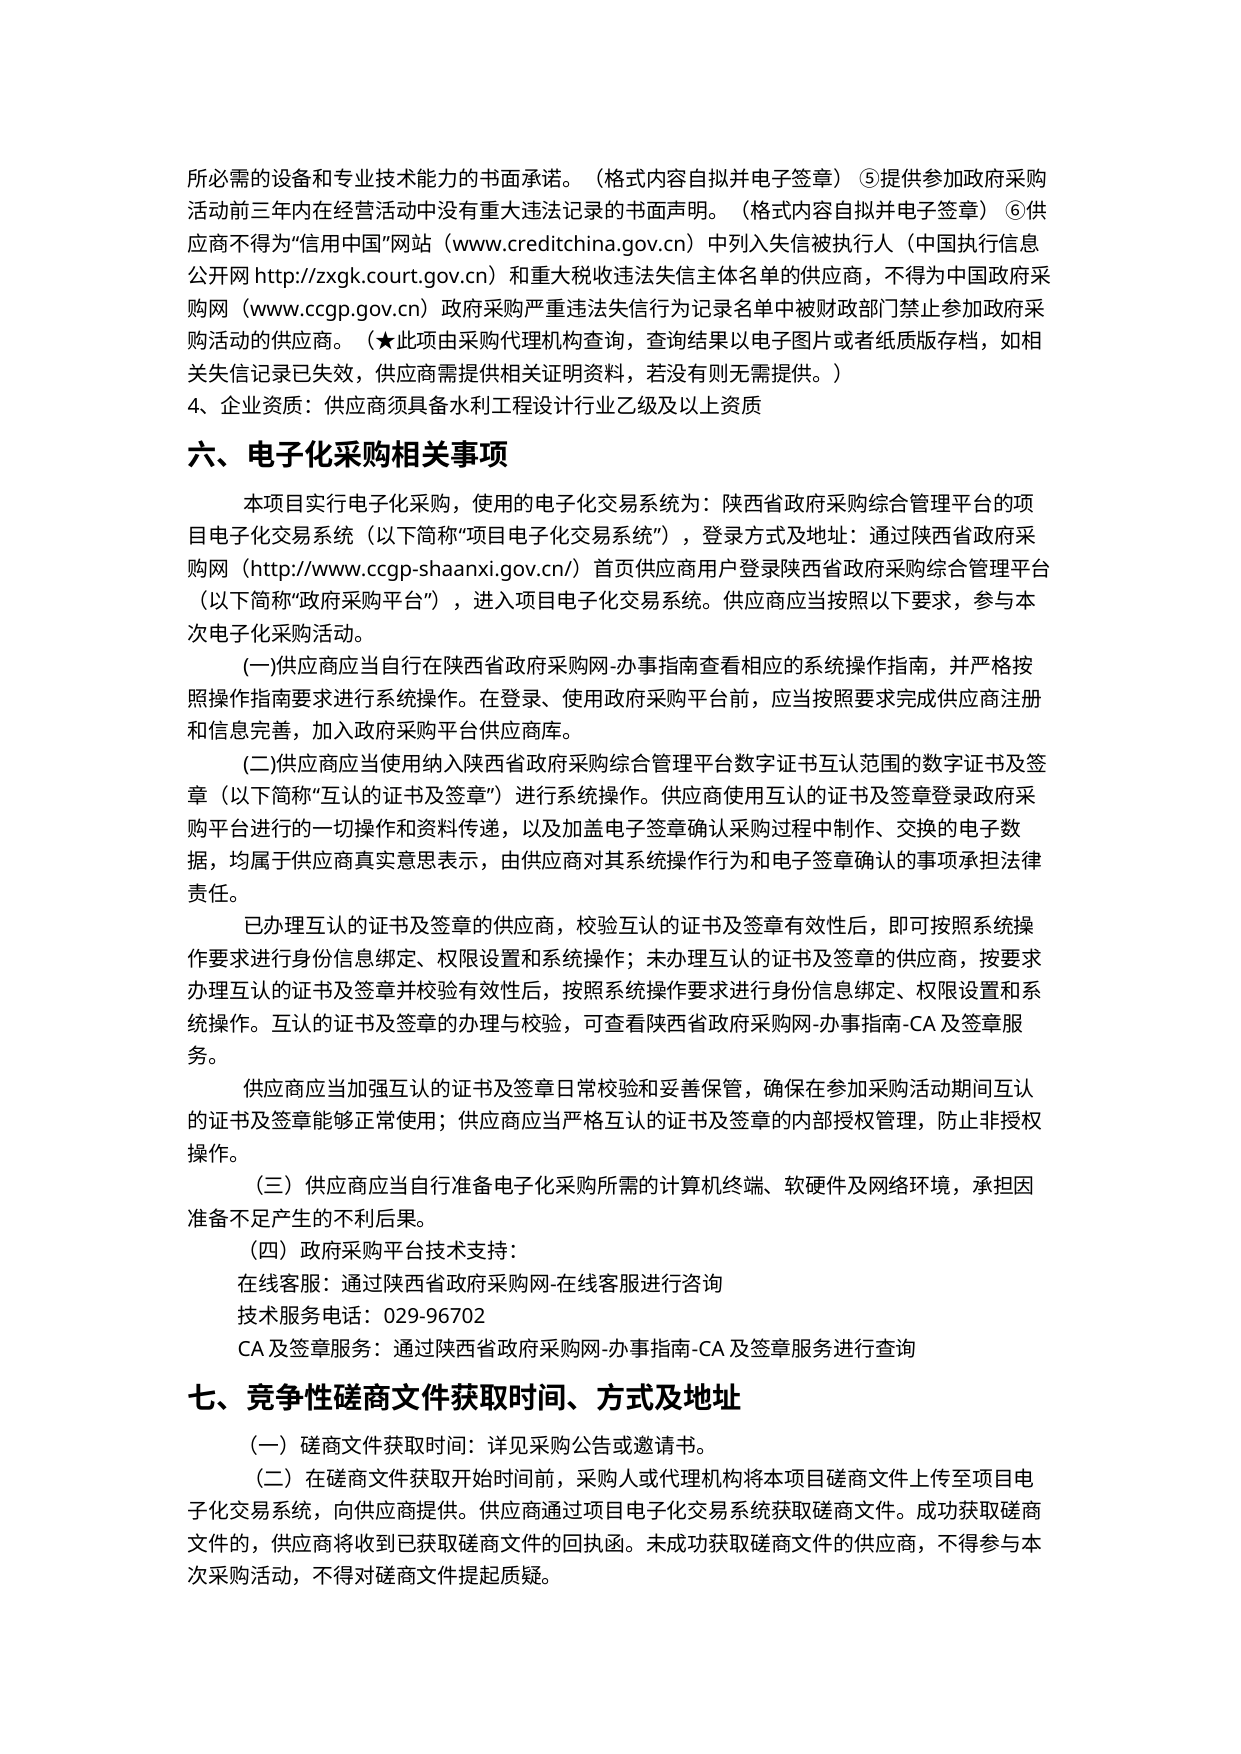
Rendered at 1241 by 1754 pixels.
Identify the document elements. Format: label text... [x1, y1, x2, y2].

text 技术服务电话：029-96702 [187, 1299, 1053, 1332]
text CA及签章服务：通过陕西省政府采购网-办事指南-CA及签章服务进行查询 [187, 1332, 1053, 1364]
text (二)供应商应当使用纳入陕西省政府采购综合管理平台数字证书互认范围的数字证书及签章（以下简称“互认的证书及签章”）进行系统操作。供应商使用互认的证书及签章登录政府采购平台进行的一切操作和资料传递，以及加盖电子签章确认采购过程中制作、交换的电子数据，均属于供应商真实意思表示，由供应商对其系统操作行为和电子签章确认的事项承担法律责任。 [187, 747, 1053, 909]
text （三）供应商应当自行准备电子化采购所需的计算机终端、软硬件及网络环境，承担因准备不足产生的不利后果。 [187, 1169, 1053, 1234]
text （二）在磋商文件获取开始时间前，采购人或代理机构将本项目磋商文件上传至项目电子化交易系统，向供应商提供。供应商通过项目电子化交易系统获取磋商文件。成功获取磋商文件的，供应商将收到已获取磋商文件的回执函。未成功获取磋商文件的供应商，不得参与本次采购活动，不得对磋商文件提起质疑。 [187, 1462, 1053, 1592]
text (一)供应商应当自行在陕西省政府采购网-办事指南查看相应的系统操作指南，并严格按照操作指南要求进行系统操作。在登录、使用政府采购平台前，应当按照要求完成供应商注册和信息完善，加入政府采购平台供应商库。 [187, 649, 1053, 747]
text 六、电子化采购相关事项 [187, 422, 1053, 487]
text （四）政府采购平台技术支持： [187, 1234, 1053, 1267]
text 七、竞争性磋商文件获取时间、方式及地址 [187, 1364, 1053, 1429]
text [187, 162, 1053, 389]
text 本项目实行电子化采购，使用的电子化交易系统为：陕西省政府采购综合管理平台的项目电子化交易系统（以下简称“项目电子化交易系统”），登录方式及地址：通过陕西省政府采购网（http://www.ccgp-shaanxi.gov.cn/）首页供应商用户登录陕西省政府采购综合管理平台（以下简称“政府采购平台”），进入项目电子化交易系统。供应商应当按照以下要求，参与本次电子化采购活动。 [187, 487, 1053, 649]
text 在线客服：通过陕西省政府采购网-在线客服进行咨询 [187, 1267, 1053, 1299]
text 4、企业资质：供应商须具备水利工程设计行业乙级及以上资质 [187, 389, 1053, 422]
text （一）磋商文件获取时间：详见采购公告或邀请书。 [187, 1429, 1053, 1462]
text 已办理互认的证书及签章的供应商，校验互认的证书及签章有效性后，即可按照系统操作要求进行身份信息绑定、权限设置和系统操作；未办理互认的证书及签章的供应商，按要求办理互认的证书及签章并校验有效性后，按照系统操作要求进行身份信息绑定、权限设置和系统操作。互认的证书及签章的办理与校验，可查看陕西省政府采购网-办事指南-CA及签章服务。 [187, 909, 1053, 1072]
text 供应商应当加强互认的证书及签章日常校验和妥善保管，确保在参加采购活动期间互认的证书及签章能够正常使用；供应商应当严格互认的证书及签章的内部授权管理，防止非授权操作。 [187, 1072, 1053, 1169]
